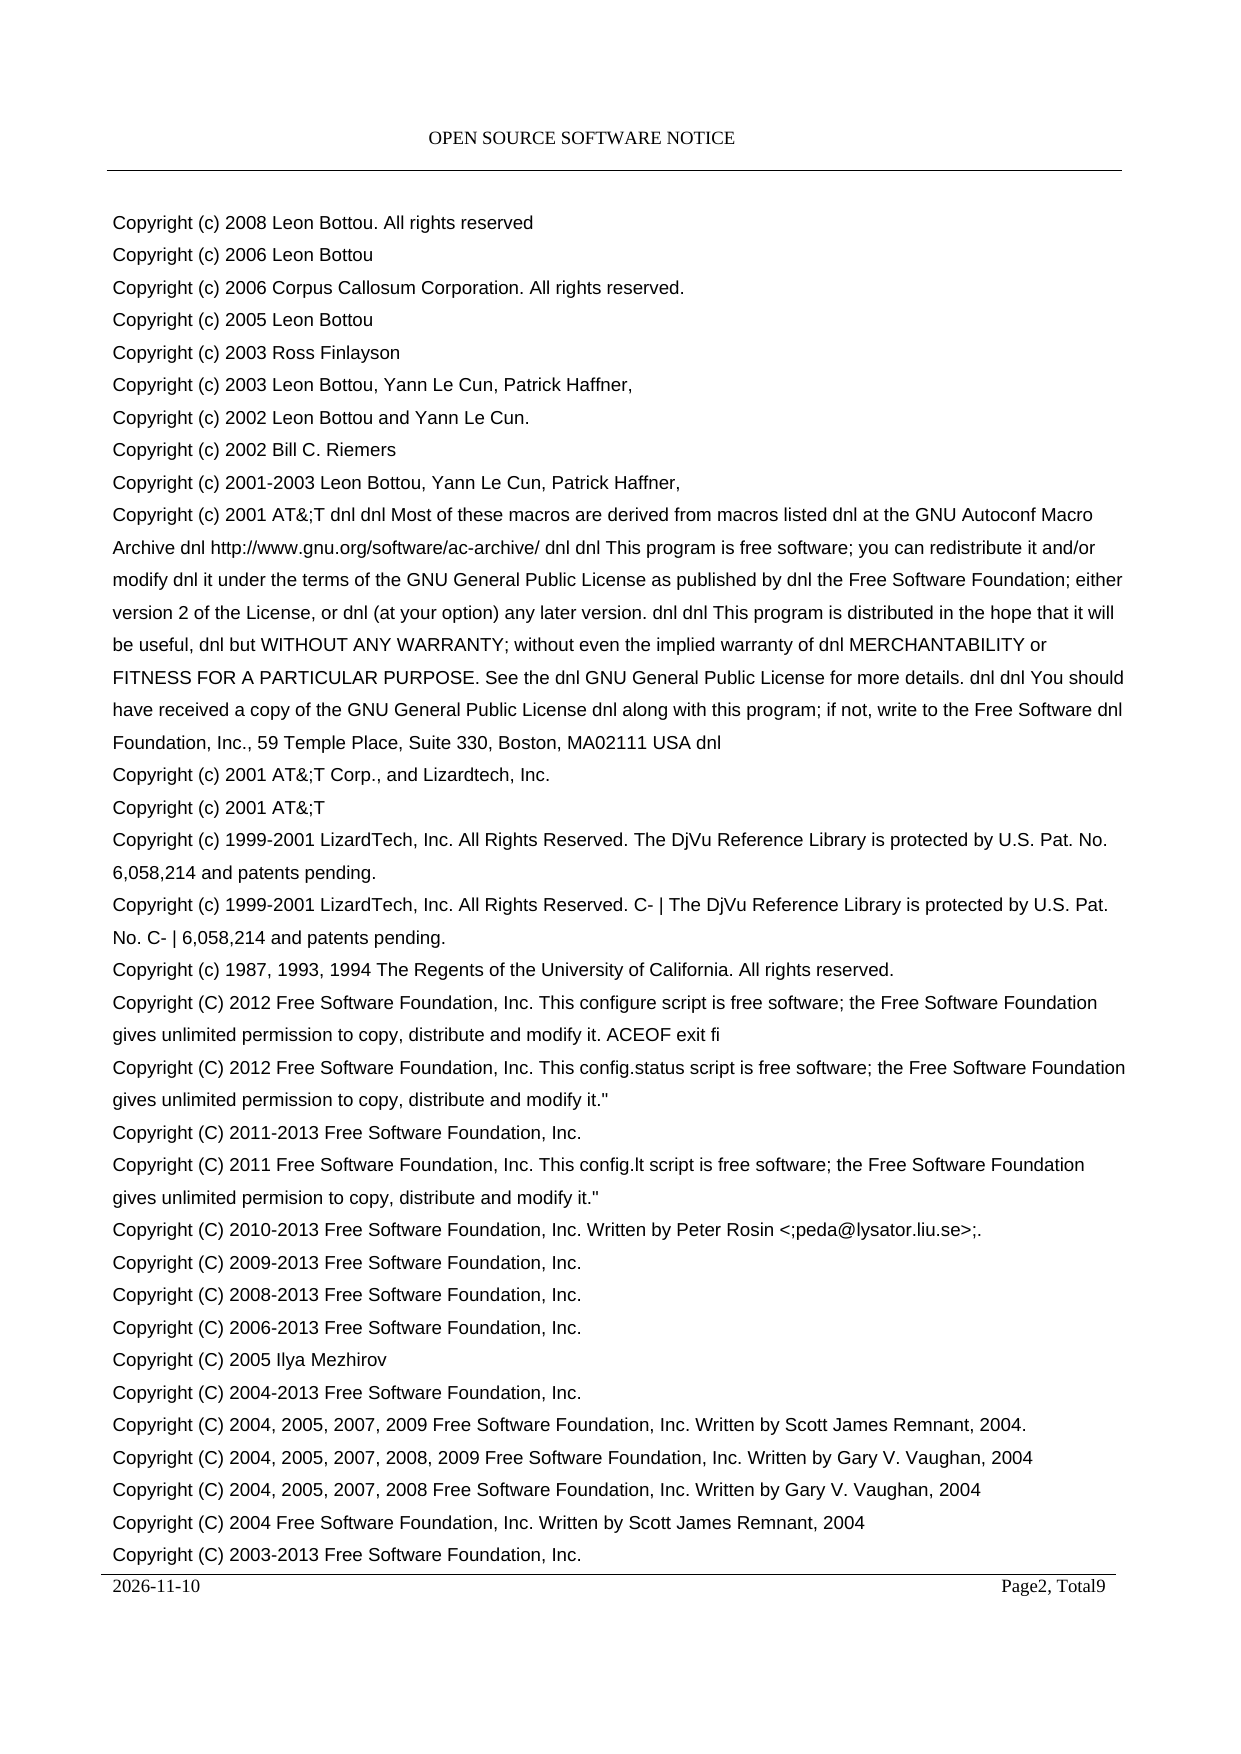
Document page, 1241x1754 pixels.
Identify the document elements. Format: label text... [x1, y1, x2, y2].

text Copyright (c) 2001 AT&;T Corp., and Lizardtech, Inc. [112, 759, 1128, 791]
text Copyright (c) 2008 Leon Bottou. All rights reserved [112, 206, 1128, 239]
text Copyright (c) 2002 Leon Bottou and Yann Le Cun. [112, 401, 1128, 434]
text Copyright (C) 2012 Free Software Foundation, Inc. This config.status script is free software; the Free Software Foundation gives unlimited permission to copy, distribute and modify it." [112, 1051, 1128, 1116]
text Copyright (C) 2011 Free Software Foundation, Inc. This config.lt script is free software; the Free Software Foundation gives unlimited permision to copy, distribute and modify it." [112, 1149, 1128, 1214]
text Copyright (c) 2003 Ross Finlayson [112, 336, 1128, 369]
text Copyright (c) 2003 Leon Bottou, Yann Le Cun, Patrick Haffner, [112, 369, 1128, 401]
text Copyright (C) 2004 Free Software Foundation, Inc. Written by Scott James Remnant, 2004 [112, 1506, 1128, 1539]
text Copyright (c) 2006 Corpus Callosum Corporation. All rights reserved. [112, 271, 1128, 304]
text Copyright (c) 1999-2001 LizardTech, Inc. All Rights Reserved. C- | The DjVu Reference Library is protected by U.S. Pat. No. C- | 6,058,214 and patents pending. [112, 889, 1128, 954]
text Copyright (C) 2012 Free Software Foundation, Inc. This configure script is free software; the Free Software Foundation gives unlimited permission to copy, distribute and modify it. ACEOF exit fi [112, 986, 1128, 1051]
text Copyright (c) 2002 Bill C. Riemers [112, 434, 1128, 466]
text Copyright (C) 2004, 2005, 2007, 2008 Free Software Foundation, Inc. Written by Gary V. Vaughan, 2004 [112, 1474, 1128, 1506]
text Copyright (c) 1999-2001 LizardTech, Inc. All Rights Reserved. The DjVu Reference Library is protected by U.S. Pat. No. 6,058,214 and patents pending. [112, 824, 1128, 889]
text Copyright (c) 2001 AT&;T [112, 791, 1128, 824]
text Copyright (C) 2011-2013 Free Software Foundation, Inc. [112, 1116, 1128, 1149]
text Copyright (C) 2004-2013 Free Software Foundation, Inc. [112, 1376, 1128, 1409]
text Copyright (C) 2003-2013 Free Software Foundation, Inc. [112, 1539, 1128, 1571]
text Copyright (c) 2006 Leon Bottou [112, 239, 1128, 271]
text Copyright (C) 2004, 2005, 2007, 2008, 2009 Free Software Foundation, Inc. Written by Gary V. Vaughan, 2004 [112, 1441, 1128, 1474]
text Copyright (c) 1987, 1993, 1994 The Regents of the University of California. All rights reserved. [112, 954, 1128, 986]
text Copyright (c) 2001-2003 Leon Bottou, Yann Le Cun, Patrick Haffner, [112, 466, 1128, 499]
text Copyright (c) 2005 Leon Bottou [112, 304, 1128, 336]
text Copyright (C) 2009-2013 Free Software Foundation, Inc. [112, 1246, 1128, 1279]
text Copyright (C) 2005 Ilya Mezhirov [112, 1344, 1128, 1376]
text Copyright (c) 2001 AT&;T dnl dnl Most of these macros are derived from macros listed dnl at the GNU Autoconf Macro Archive dnl http://www.gnu.org/software/ac-archive/ dnl dnl This program is free software; you can redistribute it and/or modify dnl it under the terms of the GNU General Public License as published by dnl the Free Software Foundation; either version 2 of the License, or dnl (at your option) any later version. dnl dnl This program is distributed in the hope that it will be useful, dnl but WITHOUT ANY WARRANTY; without even the implied warranty of dnl MERCHANTABILITY or FITNESS FOR A PARTICULAR PURPOSE. See the dnl GNU General Public License for more details. dnl dnl You should have received a copy of the GNU General Public License dnl along with this program; if not, write to the Free Software dnl Foundation, Inc., 59 Temple Place, Suite 330, Boston, MA02111 USA dnl [112, 499, 1128, 759]
text Copyright (C) 2006-2013 Free Software Foundation, Inc. [112, 1311, 1128, 1344]
text Copyright (C) 2010-2013 Free Software Foundation, Inc. Written by Peter Rosin <;peda@lysator.liu.se>;. [112, 1214, 1128, 1246]
text Copyright (C) 2004, 2005, 2007, 2009 Free Software Foundation, Inc. Written by Scott James Remnant, 2004. [112, 1409, 1128, 1441]
text Copyright (C) 2008-2013 Free Software Foundation, Inc. [112, 1279, 1128, 1311]
